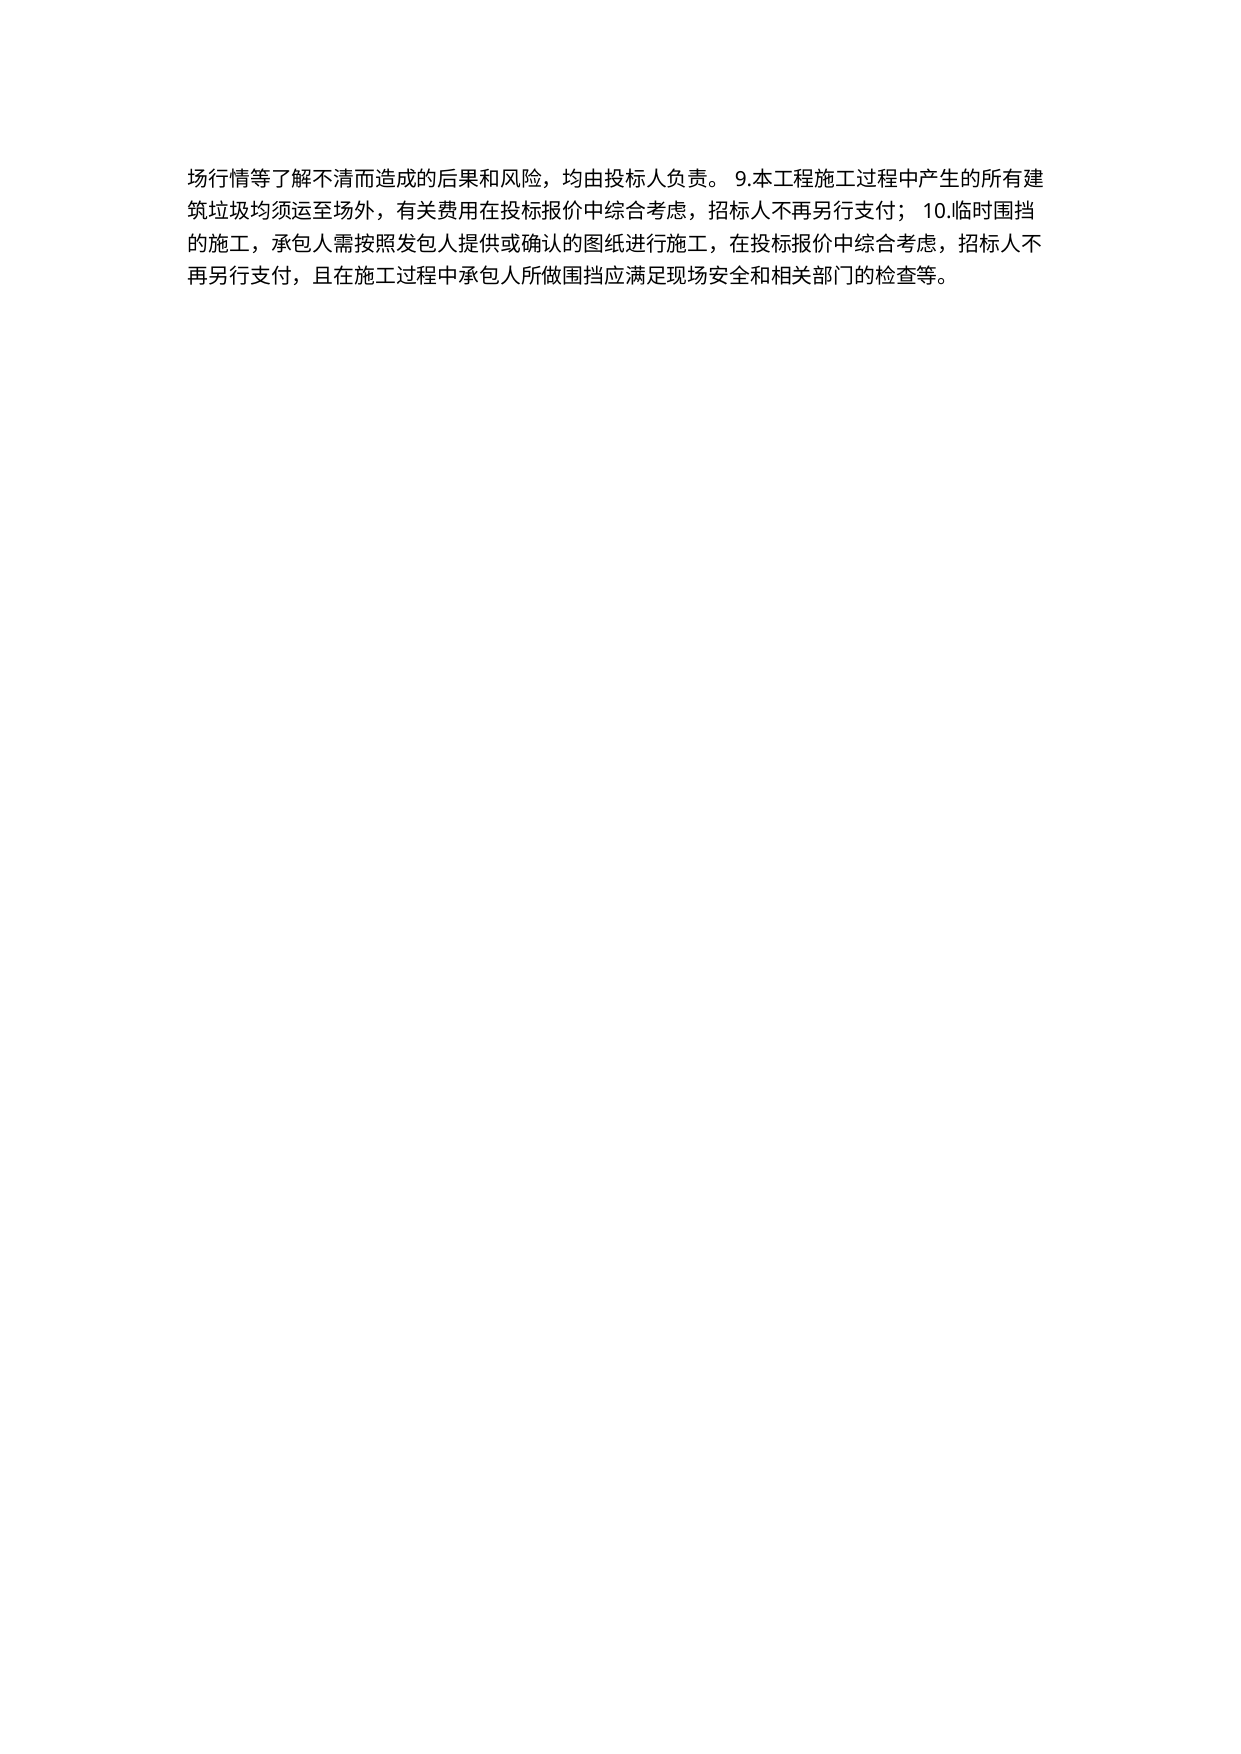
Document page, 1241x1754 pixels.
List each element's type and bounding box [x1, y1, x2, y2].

text [187, 162, 1053, 292]
